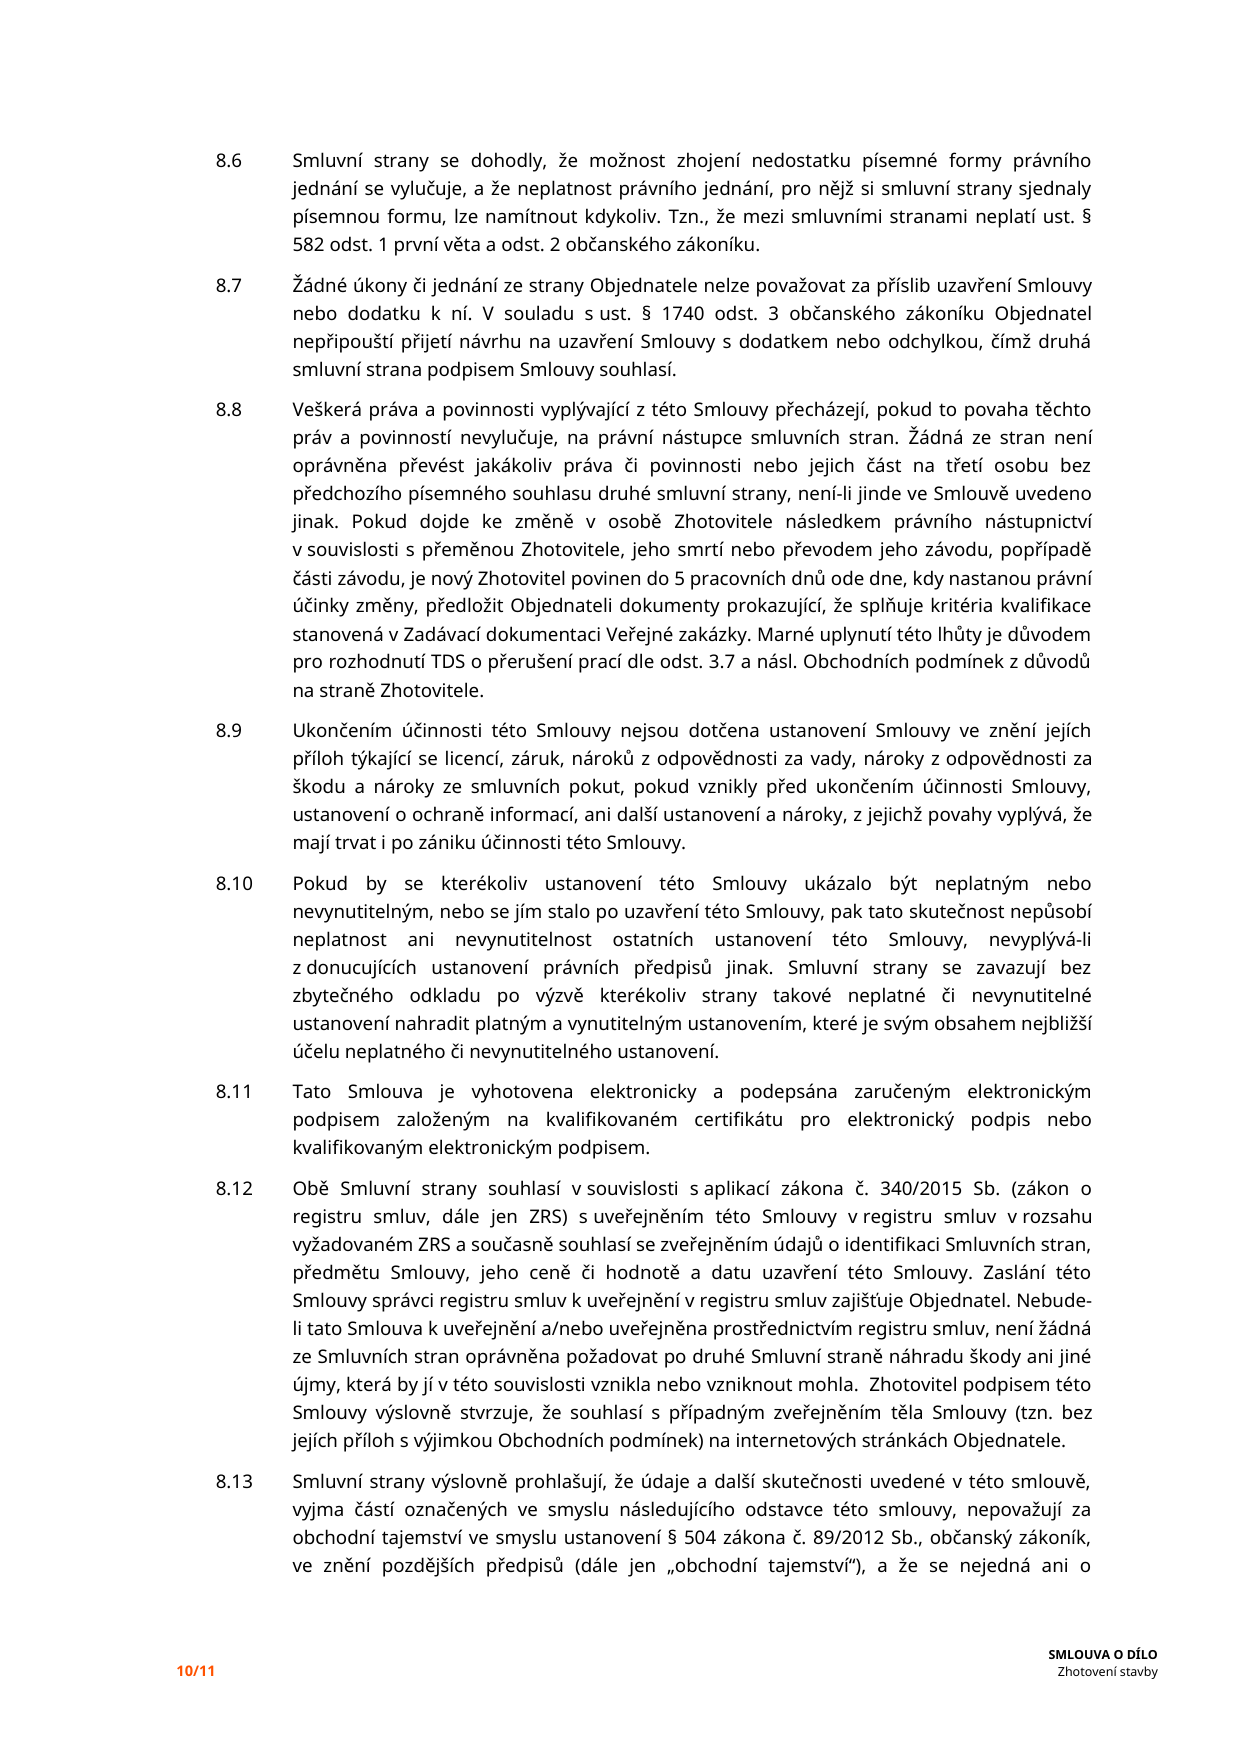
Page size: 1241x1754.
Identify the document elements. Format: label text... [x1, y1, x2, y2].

text Obě Smluvní strany souhlasí v souvislosti s aplikací zákona č. 340/2015 Sb. (zákon o registru smluv, dále jen ZRS) s uveřejněním této Smlouvy v registru smluv v rozsahu vyžadovaném ZRS a současně souhlasí se zveřejněním údajů o identifikaci Smluvních stran, předmětu Smlouvy, jeho ceně či hodnotě a datu uzavření této Smlouvy. Zaslání této Smlouvy správci registru smluv k uveřejnění v registru smluv zajišťuje Objednatel. Nebude-li tato Smlouva k uveřejnění a/nebo uveřejněna prostřednictvím registru smluv, není žádná ze Smluvních stran oprávněna požadovat po druhé Smluvní straně náhradu škody ani jiné újmy, která by jí v této souvislosti vznikla nebo vzniknout mohla. Zhotovitel podpisem této Smlouvy výslovně stvrzuje, že souhlasí s případným zveřejněním těla Smlouvy (tzn. bez jejích příloh s výjimkou Obchodních podmínek) na internetových stránkách Objednatele. [216, 1175, 1093, 1453]
text Ukončením účinnosti této Smlouvy nejsou dotčena ustanovení Smlouvy ve znění jejích příloh týkající se licencí, záruk, nároků z odpovědnosti za vady, nároky z odpovědnosti za škodu a nároky ze smluvních pokut, pokud vznikly před ukončením účinnosti Smlouvy, ustanovení o ochraně informací, ani další ustanovení a nároky, z jejichž povahy vyplývá, že mají trvat i po zániku účinnosti této Smlouvy. [216, 717, 1093, 855]
text Tato Smlouva je vyhotovena elektronicky a podepsána zaručeným elektronickým podpisem založeným na kvalifikovaném certifikátu pro elektronický podpis nebo kvalifikovaným elektronickým podpisem. [216, 1079, 1093, 1160]
text Smluvní strany se dohodly, že možnost zhojení nedostatku písemné formy právního jednání se vylučuje, a že neplatnost právního jednání, pro nějž si smluvní strany sjednaly písemnou formu, lze namítnout kdykoliv. Tzn., že mezi smluvními stranami neplatí ust. § 582 odst. 1 první věta a odst. 2 občanského zákoníku. [216, 147, 1093, 257]
text Veškerá práva a povinnosti vyplývající z této Smlouvy přecházejí, pokud to povaha těchto práv a povinností nevylučuje, na právní nástupce smluvních stran. Žádná ze stran není oprávněna převést jakákoliv práva či povinnosti nebo jejich část na třetí osobu bez předchozího písemného souhlasu druhé smluvní strany, není-li jinde ve Smlouvě uvedeno jinak. Pokud dojde ke změně v osobě Zhotovitele následkem právního nástupnictví v souvislosti s přeměnou Zhotovitele, jeho smrtí nebo převodem jeho závodu, popřípadě části závodu, je nový Zhotovitel povinen do 5 pracovních dnů ode dne, kdy nastanou právní účinky změny, předložit Objednateli dokumenty prokazující, že splňuje kritéria kvalifikace stanovená v Zadávací dokumentaci Veřejné zakázky. Marné uplynutí této lhůty je důvodem pro rozhodnutí TDS o přerušení prací dle odst. 3.7 a násl. Obchodních podmínek z důvodů na straně Zhotovitele. [216, 397, 1093, 702]
text Pokud by se kterékoliv ustanovení této Smlouvy ukázalo být neplatným nebo nevynutitelným, nebo se jím stalo po uzavření této Smlouvy, pak tato skutečnost nepůsobí neplatnost ani nevynutitelnost ostatních ustanovení této Smlouvy, nevyplývá-li z donucujících ustanovení právních předpisů jinak. Smluvní strany se zavazují bez zbytečného odkladu po výzvě kterékoliv strany takové neplatné či nevynutitelné ustanovení nahradit platným a vynutitelným ustanovením, které je svým obsahem nejbližší účelu neplatného či nevynutitelného ustanovení. [216, 870, 1093, 1064]
text Žádné úkony či jednání ze strany Objednatele nelze považovat za příslib uzavření Smlouvy nebo dodatku k ní. V souladu s ust. § 1740 odst. 3 občanského zákoníku Objednatel nepřipouští přijetí návrhu na uzavření Smlouvy s dodatkem nebo odchylkou, čímž druhá smluvní strana podpisem Smlouvy souhlasí. [216, 272, 1093, 382]
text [216, 1468, 1093, 1577]
